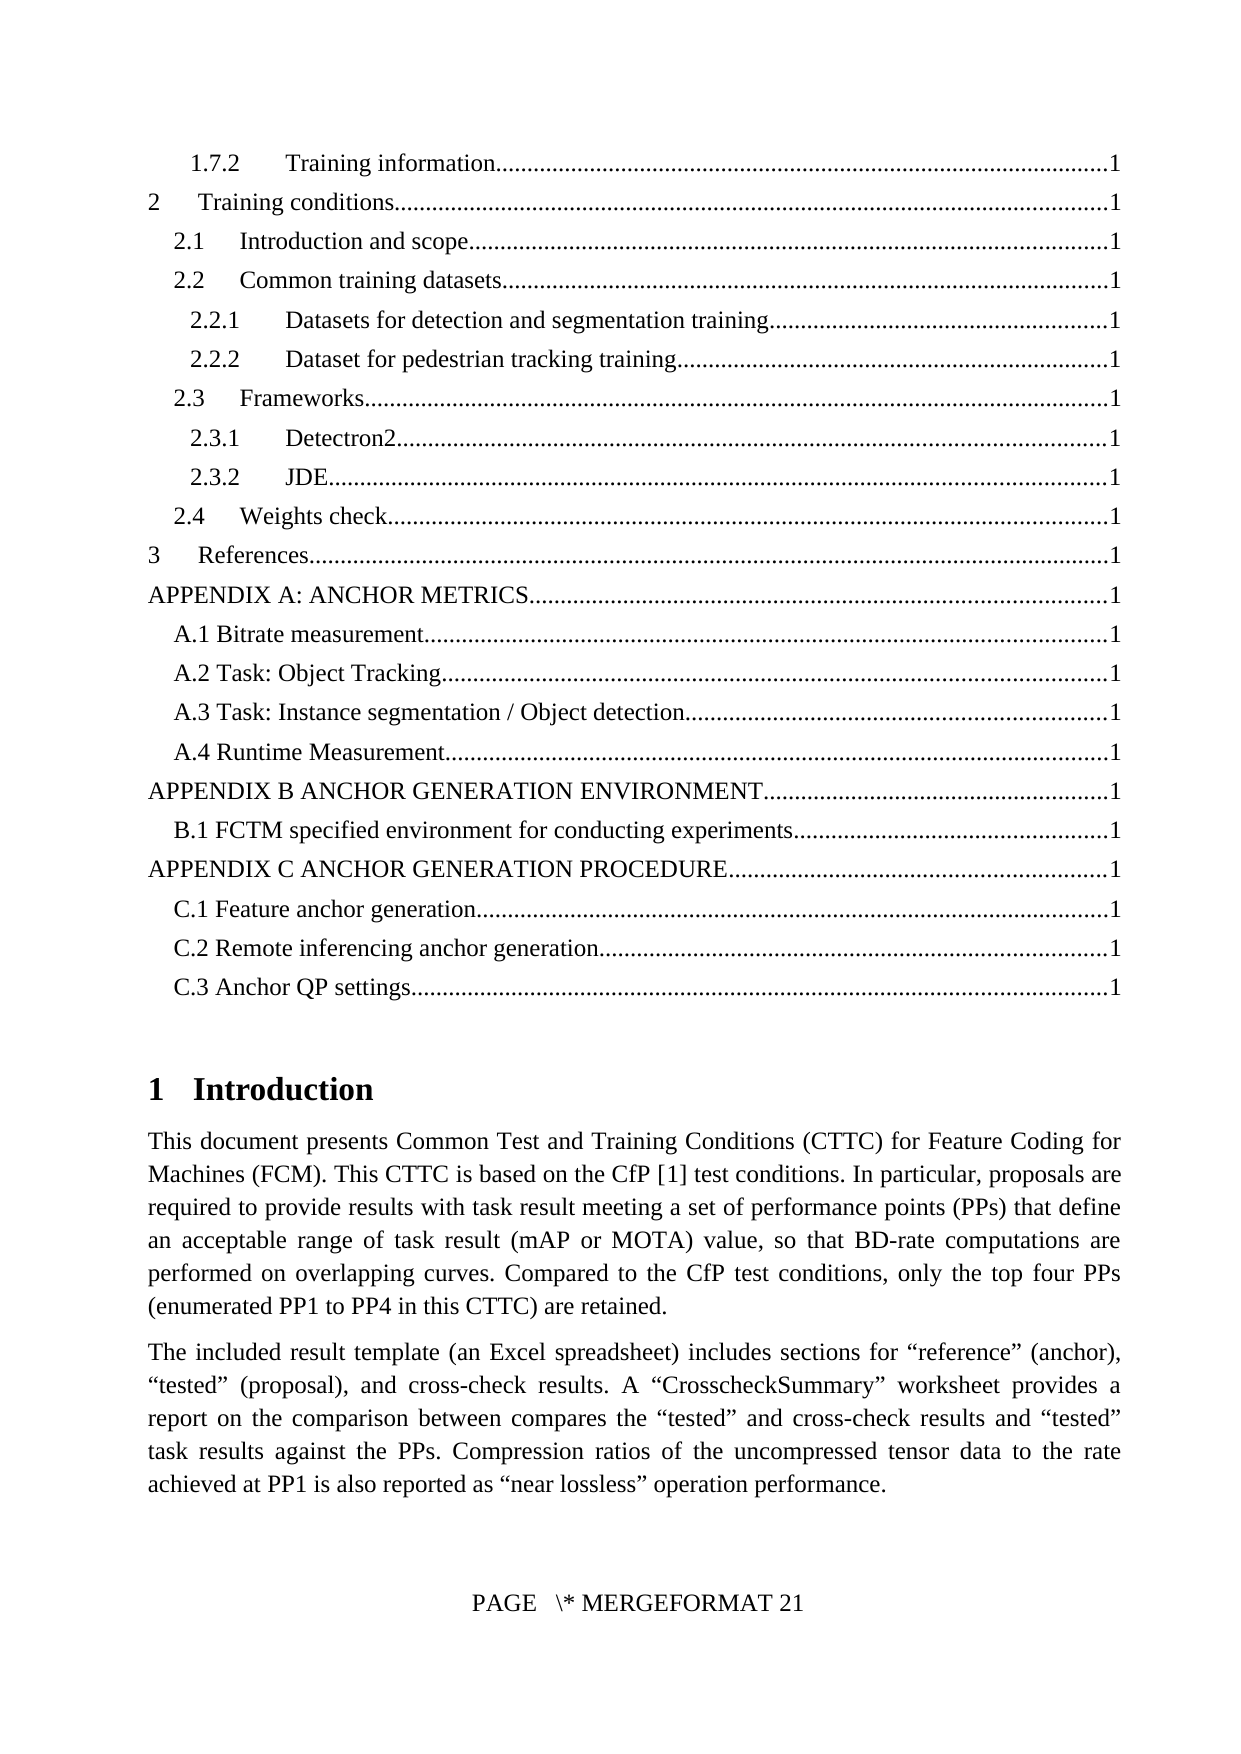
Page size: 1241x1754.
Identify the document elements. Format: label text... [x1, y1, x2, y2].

text B.1 FCTM specified environment for conducting experiments 1 [173, 815, 1122, 844]
subtitle Introduction [148, 1070, 1122, 1108]
text Appendix A: Anchor metrics 1 [148, 580, 1122, 608]
text The included result template (an Excel spreadsheet) includes sections for “reference” (anchor), “tested” (proposal), and cross-check results. A “CrosscheckSummary” worksheet provides a report on the comparison between compares the “tested” and cross-check results and “tested” task results against the PPs. Compression ratios of the uncompressed tensor data to the rate achieved at PP1 is also reported as “near lossless” operation performance. [148, 1337, 1122, 1498]
text 2.1 Introduction and scope 1 [173, 226, 1122, 255]
text Appendix B Anchor generation environment 1 [148, 776, 1122, 805]
text A.4 Runtime Measurement 1 [173, 737, 1122, 766]
text Appendix C Anchor generation procedure 1 [148, 854, 1122, 883]
text A.2 Task: Object Tracking 1 [173, 658, 1122, 687]
text 2 Training conditions 1 [148, 187, 1122, 216]
text 2.3.2 JDE 1 [190, 462, 1122, 491]
text C.2 Remote inferencing anchor generation 1 [173, 933, 1122, 962]
text 2.3 Frameworks 1 [173, 383, 1122, 412]
text 2.4 Weights check 1 [173, 501, 1122, 530]
text 2.2.1 Datasets for detection and segmentation training 1 [190, 305, 1122, 333]
text A.3 Task: Instance segmentation / Object detection 1 [173, 697, 1122, 726]
text 1.7.2 Training information 1 [190, 148, 1122, 176]
text 2.3.1 Detectron2 1 [190, 423, 1122, 451]
text A.1 Bitrate measurement 1 [173, 619, 1122, 648]
text 2.2 Common training datasets 1 [173, 266, 1122, 294]
text C.3 Anchor QP settings 1 [173, 972, 1122, 1001]
text 2.2.2 Dataset for pedestrian tracking training 1 [190, 344, 1122, 373]
text 3 References 1 [148, 540, 1122, 569]
text C.1 Feature anchor generation 1 [173, 894, 1122, 923]
text This document presents Common Test and Training Conditions (CTTC) for Feature Coding for Machines (FCM). This CTTC is based on the CfP [1] test conditions. In particular, proposals are required to provide results with task result meeting a set of performance points (PPs) that define an acceptable range of task result (mAP or MOTA) value, so that BD-rate computations are performed on overlapping curves. Compared to the CfP test conditions, only the top four PPs (enumerated PP1 to PP4 in this CTTC) are retained. [148, 1126, 1122, 1320]
